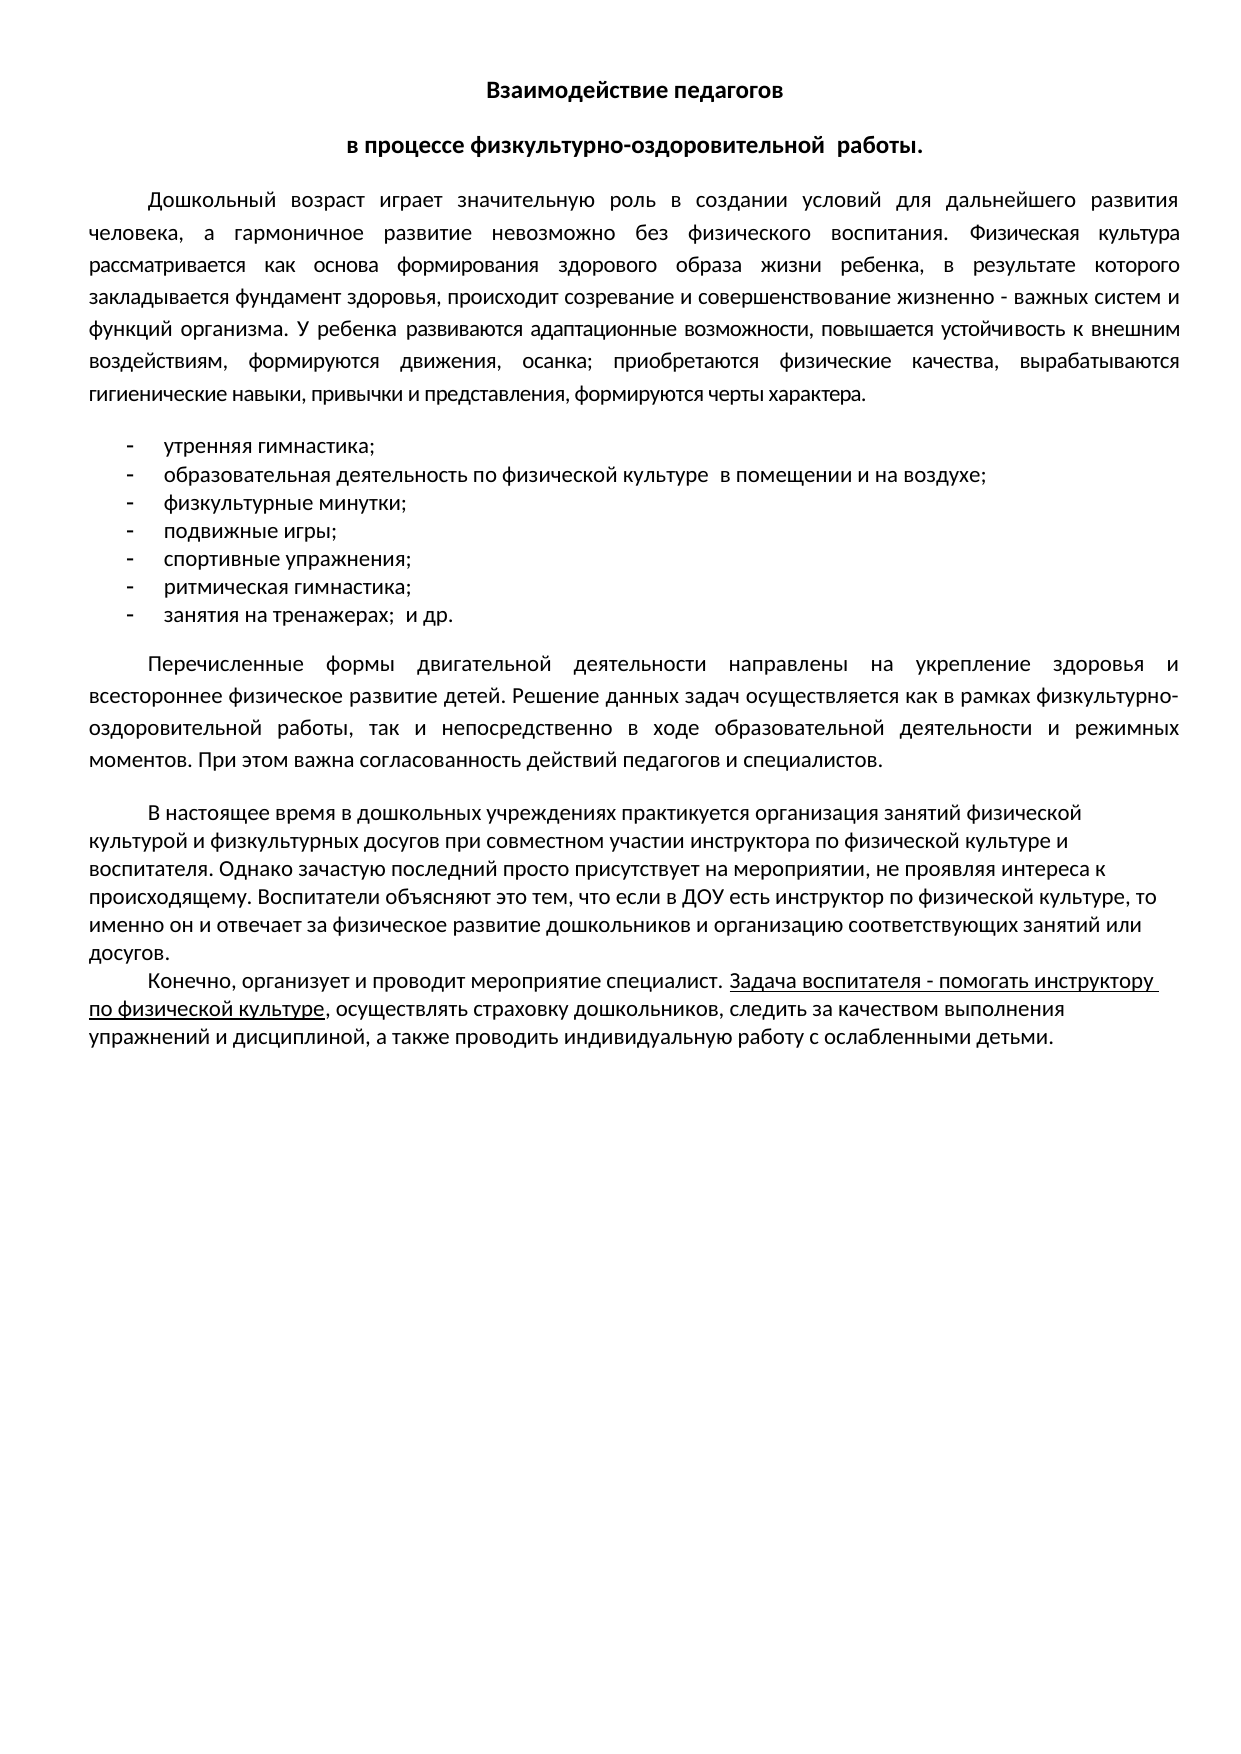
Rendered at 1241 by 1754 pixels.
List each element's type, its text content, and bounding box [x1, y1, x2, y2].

list образовательная деятельность по физической культуре в помещении и на воздухе; [126, 460, 1181, 488]
list ритмическая гимнастика; [126, 572, 1181, 600]
text В настоящее время в дошкольных учреждениях практикуется организация занятий физической культурой и физкультурных досугов при совместном участии инструктора по физической культуре и воспитателя. Однако зачастую последний просто присутствует на мероприятии, не проявляя интереса к происходящему. Воспитатели объясняют это тем, что если в ДОУ есть инструктор по физической культуре, то именно он и отвечает за физическое развитие дошкольников и организацию соответствующих занятий или досугов. [88, 798, 1181, 966]
text Взаимодействие педагогов [88, 74, 1181, 104]
text в процессе физкультурно-оздоровительной работы. [88, 130, 1181, 160]
list физкультурные минутки; [126, 488, 1181, 516]
text Дошкольный возраст играет значительную роль в создании условий для дальнейшего развития человека, а гармоничное развитие невозможно без физического воспитания. Физическая культура рассматривается как основа формирования здорового образа жизни ребенка, в результате которого закладывается фундамент здоровья, происходит созревание и совершенствование жизненно - важных систем и функций организма. У ребенка развиваются адаптационные возможности, повышается устойчивость к внешним воздействиям, формируются движения, осанка; приобретаются физические качества, вырабатываются гигиенические навыки, привычки и представления, формируются черты характера. [88, 186, 1181, 407]
list подвижные игры; [126, 516, 1181, 544]
text Конечно, организует и проводит мероприятие специалист. Задача воспитателя - помогать инструктору по физической культуре, осуществлять страховку дошкольников, следить за качеством выполнения упражнений и дисциплиной, а также проводить индивидуальную работу с ослабленными детьми. [88, 966, 1181, 1078]
list утренняя гимнастика; [126, 432, 1181, 460]
list занятия на тренажерах; и др. [126, 600, 1181, 628]
text Перечисленные формы двигательной деятельности направлены на укрепление здоровья и всестороннее физическое развитие детей. Решение данных задач осуществляется как в рамках физкультурно-оздоровительной работы, так и непосредственно в ходе образовательной деятельности и режимных моментов. При этом важна согласованность действий педагогов и специалистов. [88, 649, 1181, 773]
list спортивные упражнения; [126, 544, 1181, 572]
